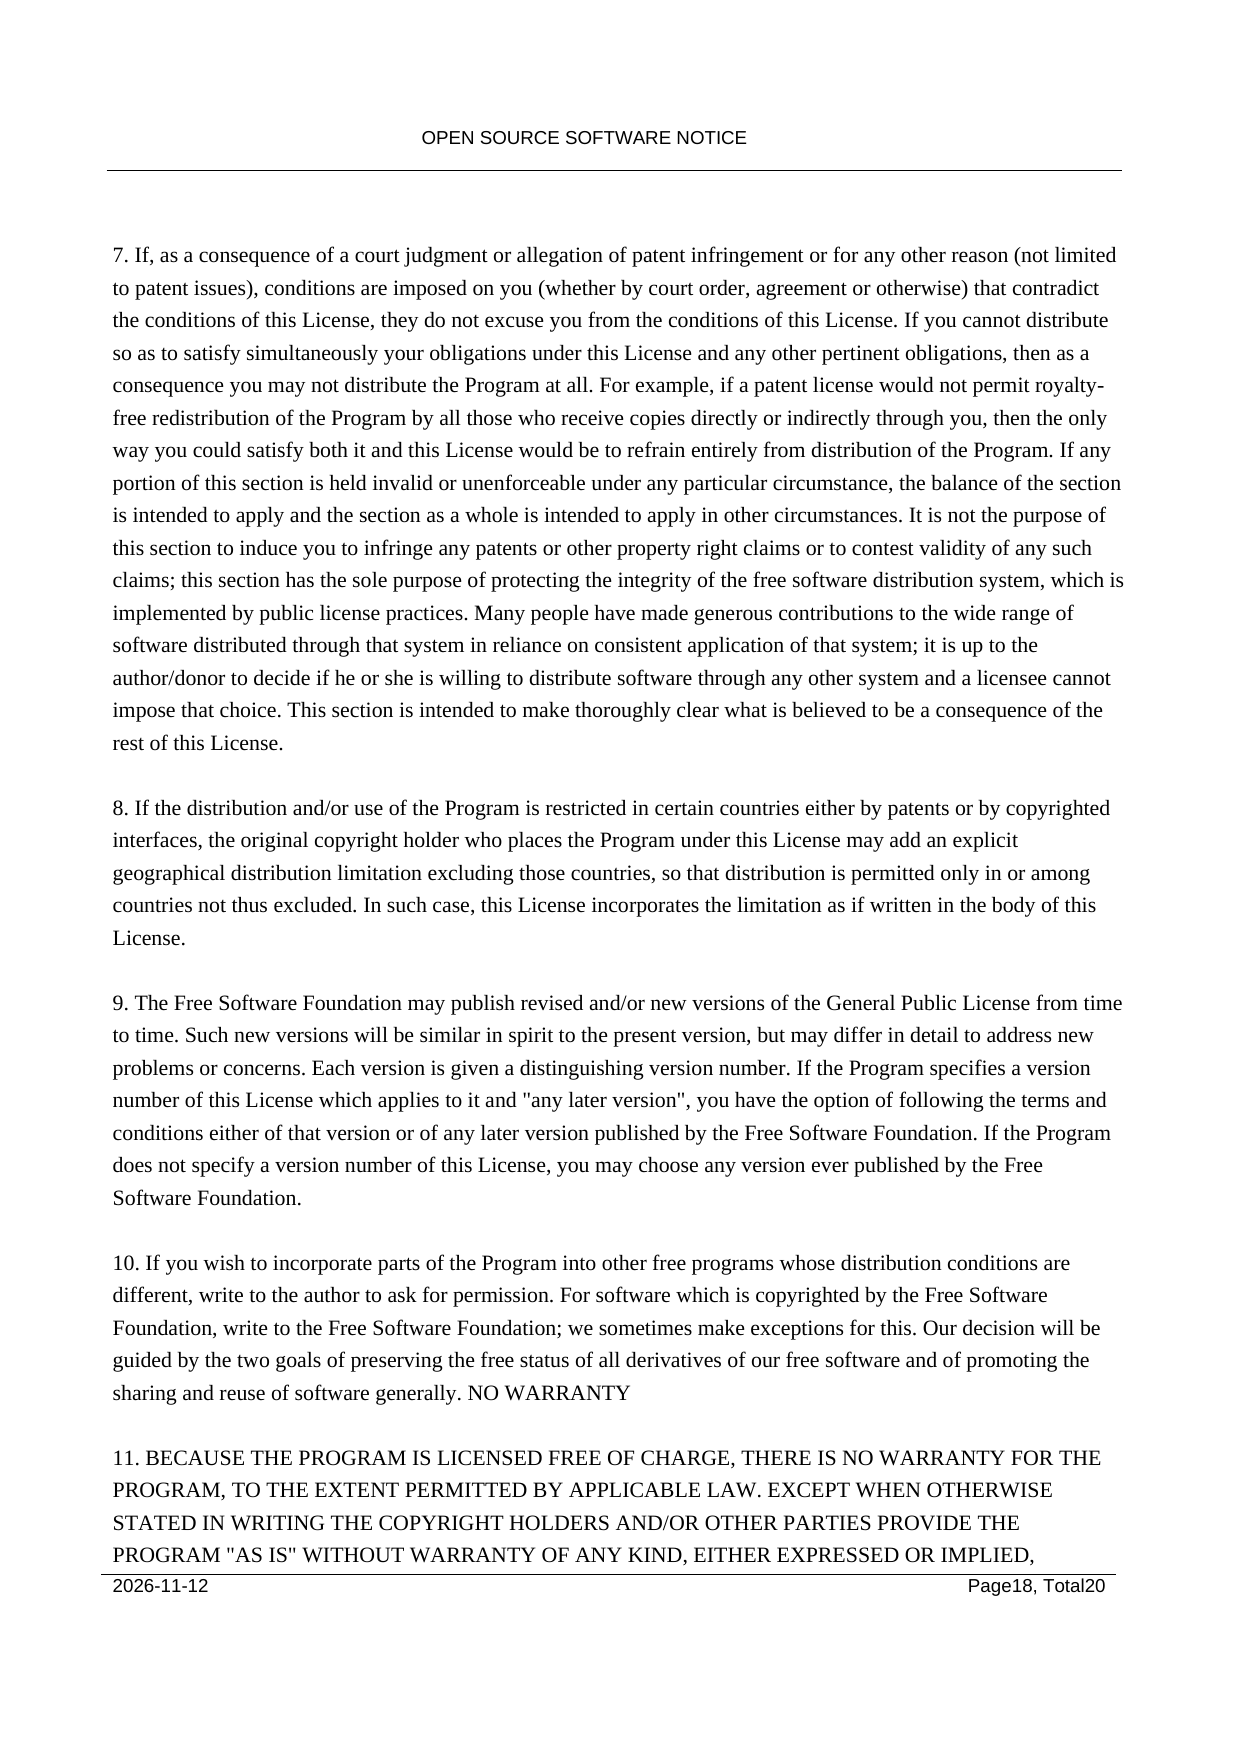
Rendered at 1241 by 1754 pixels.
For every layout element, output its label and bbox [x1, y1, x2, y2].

text [112, 206, 1128, 1571]
